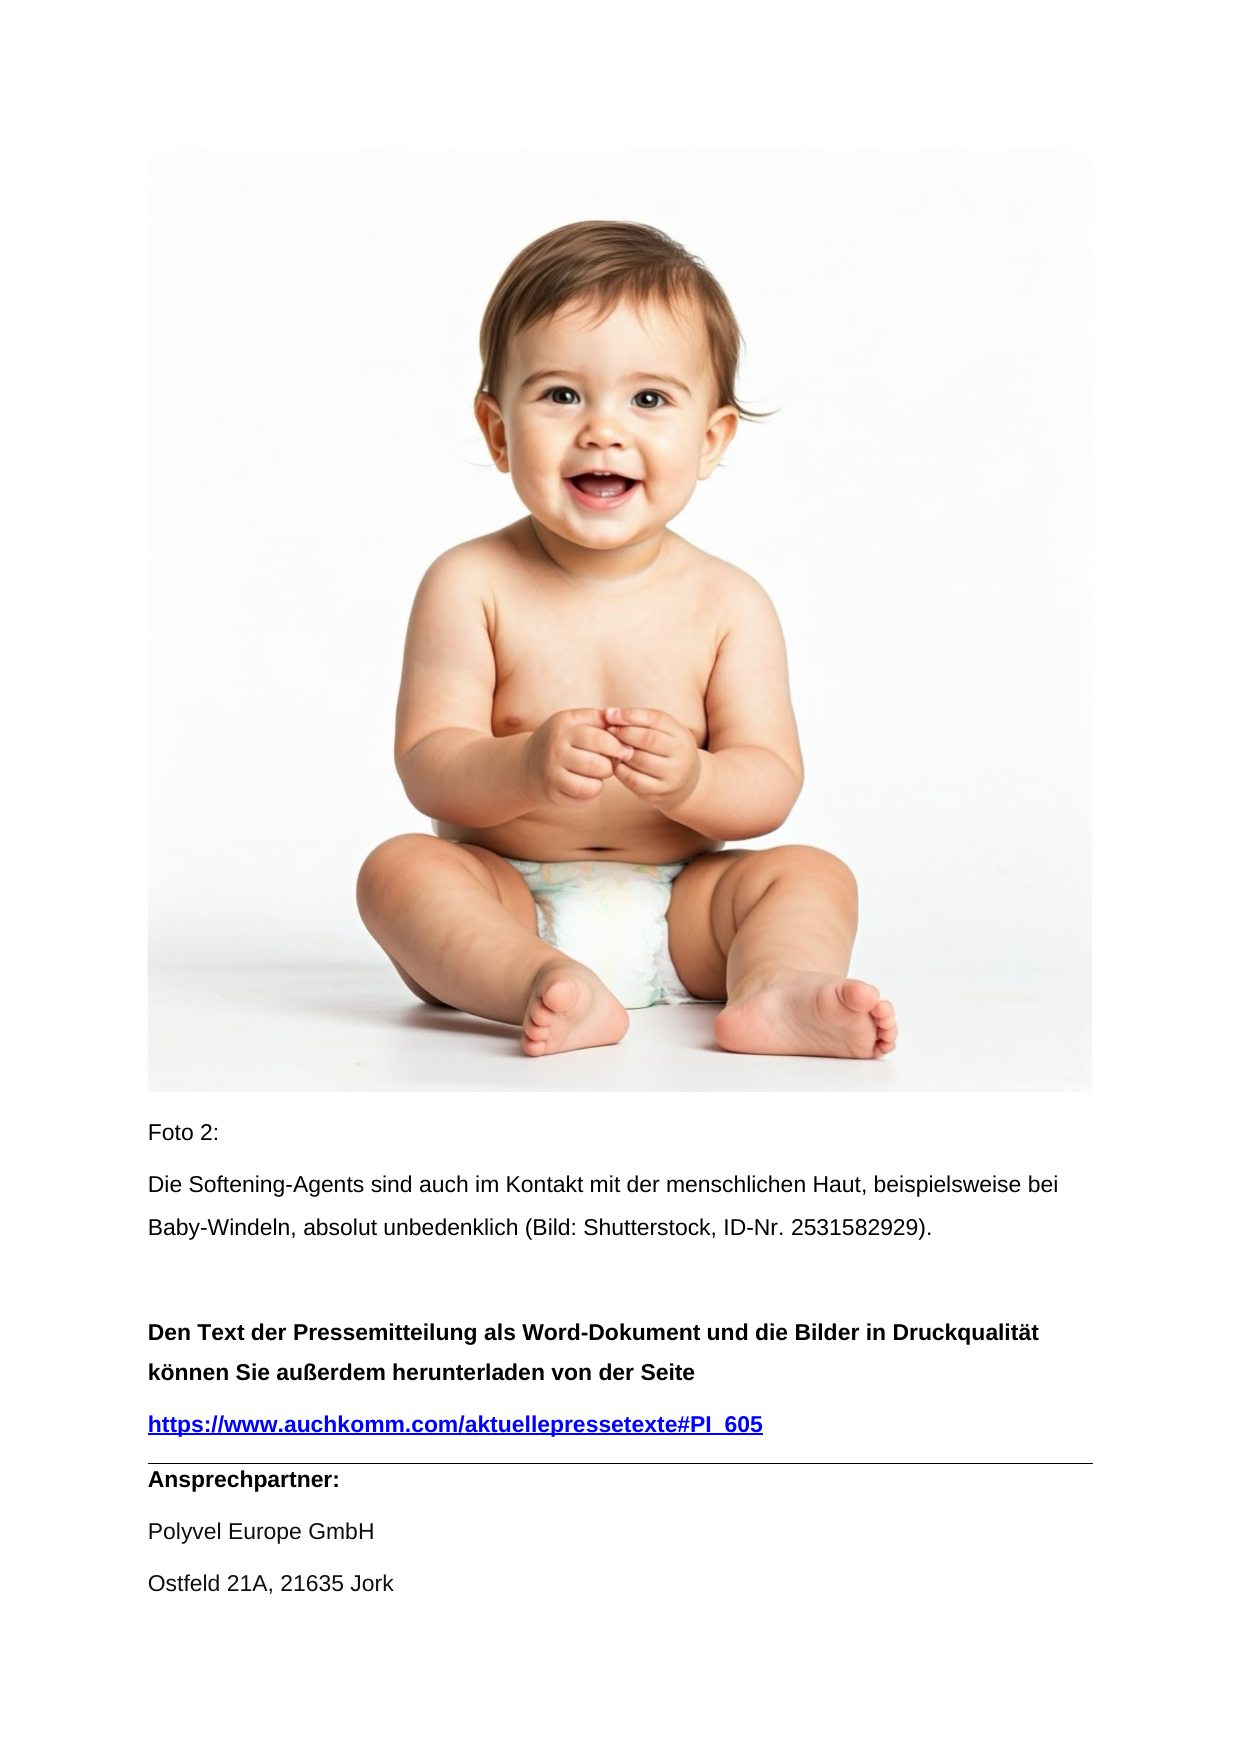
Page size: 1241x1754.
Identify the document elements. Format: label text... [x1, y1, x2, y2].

text Foto 2: [148, 1119, 1093, 1145]
text Die Softening-Agents sind auch im Kontakt mit der menschlichen Haut, beispielsweise bei Baby-Windeln, absolut unbedenklich (Bild: Shutterstock, ID-Nr. 2531582929). [148, 1171, 1093, 1240]
text Den Text der Pressemitteilung als Word-Dokument und die Bilder in Druckqualität können Sie außerdem herunterladen von der Seite [148, 1319, 1093, 1385]
text Ansprechpartner: [148, 1464, 1093, 1492]
picture [147, 147, 1092, 1092]
text https://www.auchkomm.com/aktuellepressetexte#PI_605 [148, 1411, 1093, 1437]
text Ostfeld 21A, 21635 Jork [148, 1570, 1093, 1596]
text Polyvel Europe GmbH [148, 1518, 1093, 1544]
